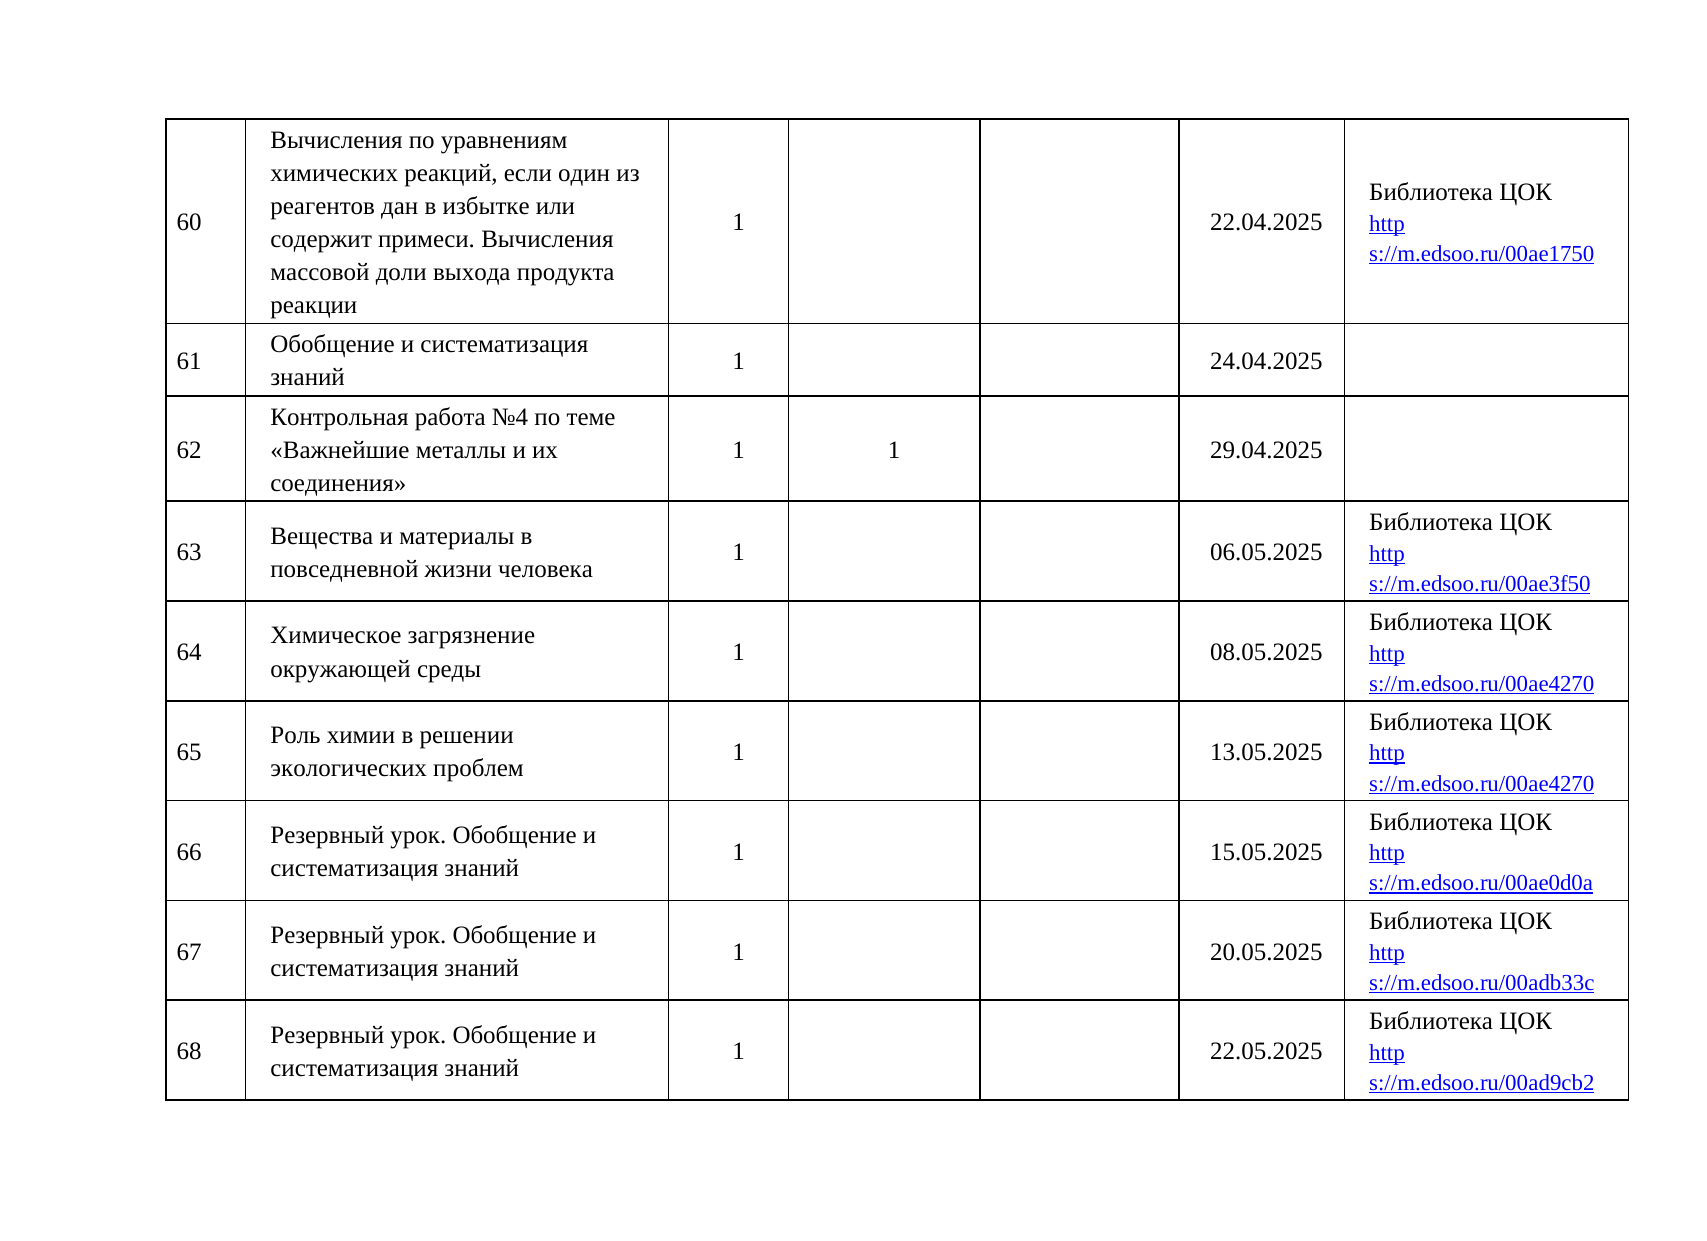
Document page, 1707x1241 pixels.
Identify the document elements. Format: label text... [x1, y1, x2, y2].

table_cell Библиотека ЦОК https://m.edsoo.ru/00ae0d0a [1345, 801, 1628, 899]
table_cell Химическое загрязнение окружающей среды [246, 602, 668, 700]
table_cell Резервный урок. Обобщение и систематизация знаний [246, 901, 668, 999]
table_cell Обобщение и систематизация знаний [246, 324, 668, 395]
table_cell Библиотека ЦОК https://m.edsoo.ru/00ae1750 [1345, 120, 1628, 323]
table_cell 29.04.2025 [1180, 397, 1344, 500]
table_cell Библиотека ЦОК https://m.edsoo.ru/00ae3f50 [1345, 502, 1628, 600]
table_cell 66 [167, 801, 245, 899]
table_cell 67 [167, 901, 245, 999]
table_cell [789, 120, 979, 323]
table_cell 15.05.2025 [1180, 801, 1344, 899]
table_cell 65 [167, 702, 245, 800]
table_cell 1 [669, 602, 788, 700]
table_cell 1 [669, 702, 788, 800]
table_cell 06.05.2025 [1180, 502, 1344, 600]
table_cell [789, 1001, 979, 1099]
table_cell [1345, 324, 1628, 395]
table_cell Библиотека ЦОК https://m.edsoo.ru/00ad9cb2 [1345, 1001, 1628, 1099]
table_cell 13.05.2025 [1180, 702, 1344, 800]
table_cell [981, 502, 1178, 600]
table_cell 61 [167, 324, 245, 395]
table_cell [981, 324, 1178, 395]
table_cell [1345, 397, 1628, 500]
table_cell [981, 120, 1178, 323]
table_cell [789, 901, 979, 999]
table_cell [981, 702, 1178, 800]
table_cell Роль химии в решении экологических проблем [246, 702, 668, 800]
table_cell Контрольная работа №4 по теме «Важнейшие металлы и их соединения» [246, 397, 668, 500]
table_cell 1 [669, 502, 788, 600]
table_cell [789, 502, 979, 600]
table_cell 62 [167, 397, 245, 500]
table_cell [981, 1001, 1178, 1099]
table_cell Библиотека ЦОК https://m.edsoo.ru/00ae4270 [1345, 702, 1628, 800]
table_cell Вычисления по уравнениям химических реакций, если один из реагентов дан в избытке или содержит примеси. Вычисления массовой доли выхода продукта реакции [246, 120, 668, 323]
table_cell Библиотека ЦОК https://m.edsoo.ru/00adb33c [1345, 901, 1628, 999]
table_cell 08.05.2025 [1180, 602, 1344, 700]
table_cell 63 [167, 502, 245, 600]
table_cell 1 [669, 801, 788, 899]
table_cell 1 [669, 901, 788, 999]
table_cell 1 [669, 324, 788, 395]
table_cell 22.04.2025 [1180, 120, 1344, 323]
table_cell 20.05.2025 [1180, 901, 1344, 999]
table_cell Библиотека ЦОК https://m.edsoo.ru/00ae4270 [1345, 602, 1628, 700]
table_cell 22.05.2025 [1180, 1001, 1344, 1099]
table_cell 64 [167, 602, 245, 700]
table_cell Вещества и материалы в повседневной жизни человека [246, 502, 668, 600]
table_cell [981, 901, 1178, 999]
table_cell [789, 801, 979, 899]
table_cell Резервный урок. Обобщение и систематизация знаний [246, 1001, 668, 1099]
table_cell 60 [167, 120, 245, 323]
table_cell 24.04.2025 [1180, 324, 1344, 395]
table_cell [981, 602, 1178, 700]
table_cell [789, 702, 979, 800]
table_cell Резервный урок. Обобщение и систематизация знаний [246, 801, 668, 899]
table_cell [981, 801, 1178, 899]
table_cell [789, 602, 979, 700]
table_cell 1 [669, 1001, 788, 1099]
table_cell 1 [669, 397, 788, 500]
table_cell [789, 324, 979, 395]
table_cell 1 [669, 120, 788, 323]
table_cell [981, 397, 1178, 500]
table_cell 1 [789, 397, 979, 500]
table_cell 68 [167, 1001, 245, 1099]
